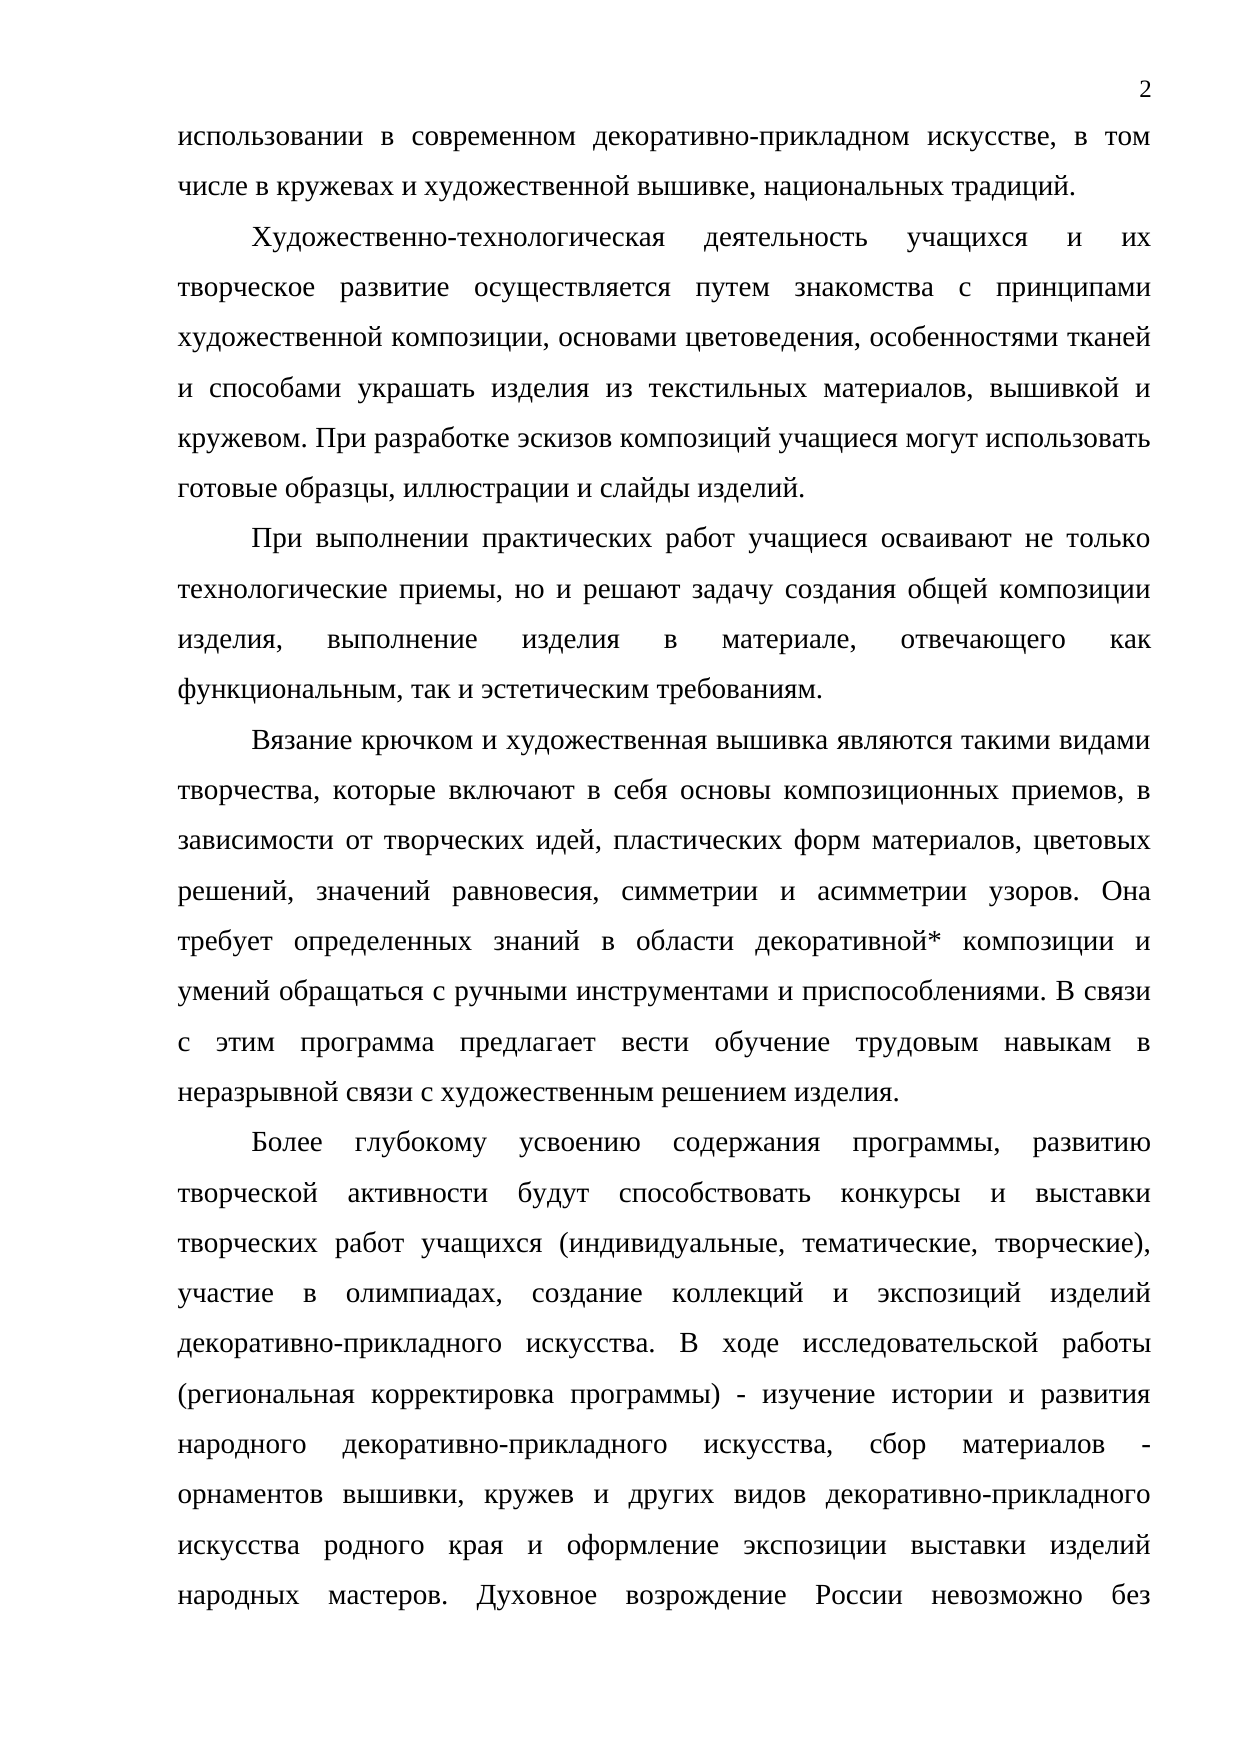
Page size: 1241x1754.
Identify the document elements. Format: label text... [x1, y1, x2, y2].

text Вязание крючком и художественная вышивка являются такими видами творчества, которые включают в себя основы композиционных приемов, в зависимости от творческих идей, пластических форм материалов, цветовых решений, значений равновесия, симметрии и асимметрии узоров. Она требует определенных знаний в области декоративной* композиции и умений обращаться с ручными инструментами и приспособлениями. В связи с этим программа предлагает вести обучение трудовым навыкам в неразрывной связи с художественным решением изделия. [177, 722, 1152, 1108]
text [177, 1124, 1152, 1611]
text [177, 118, 1152, 202]
text Художественно-технологическая деятельность учащихся и их творческое развитие осуществляется путем знакомства с принципами художественной композиции, основами цветоведения, особенностями тканей и способами украшать изделия из текстильных материалов, вышивкой и кружевом. При разработке эскизов композиций учащиеся могут использовать готовые образцы, иллюстрации и слайды изделий. [177, 219, 1152, 504]
text При выполнении практических работ учащиеся осваивают не только технологические приемы, но и решают задачу создания общей композиции изделия, выполнение изделия в материале, отвечающего как функциональным, так и эстетическим требованиям. [177, 521, 1152, 705]
